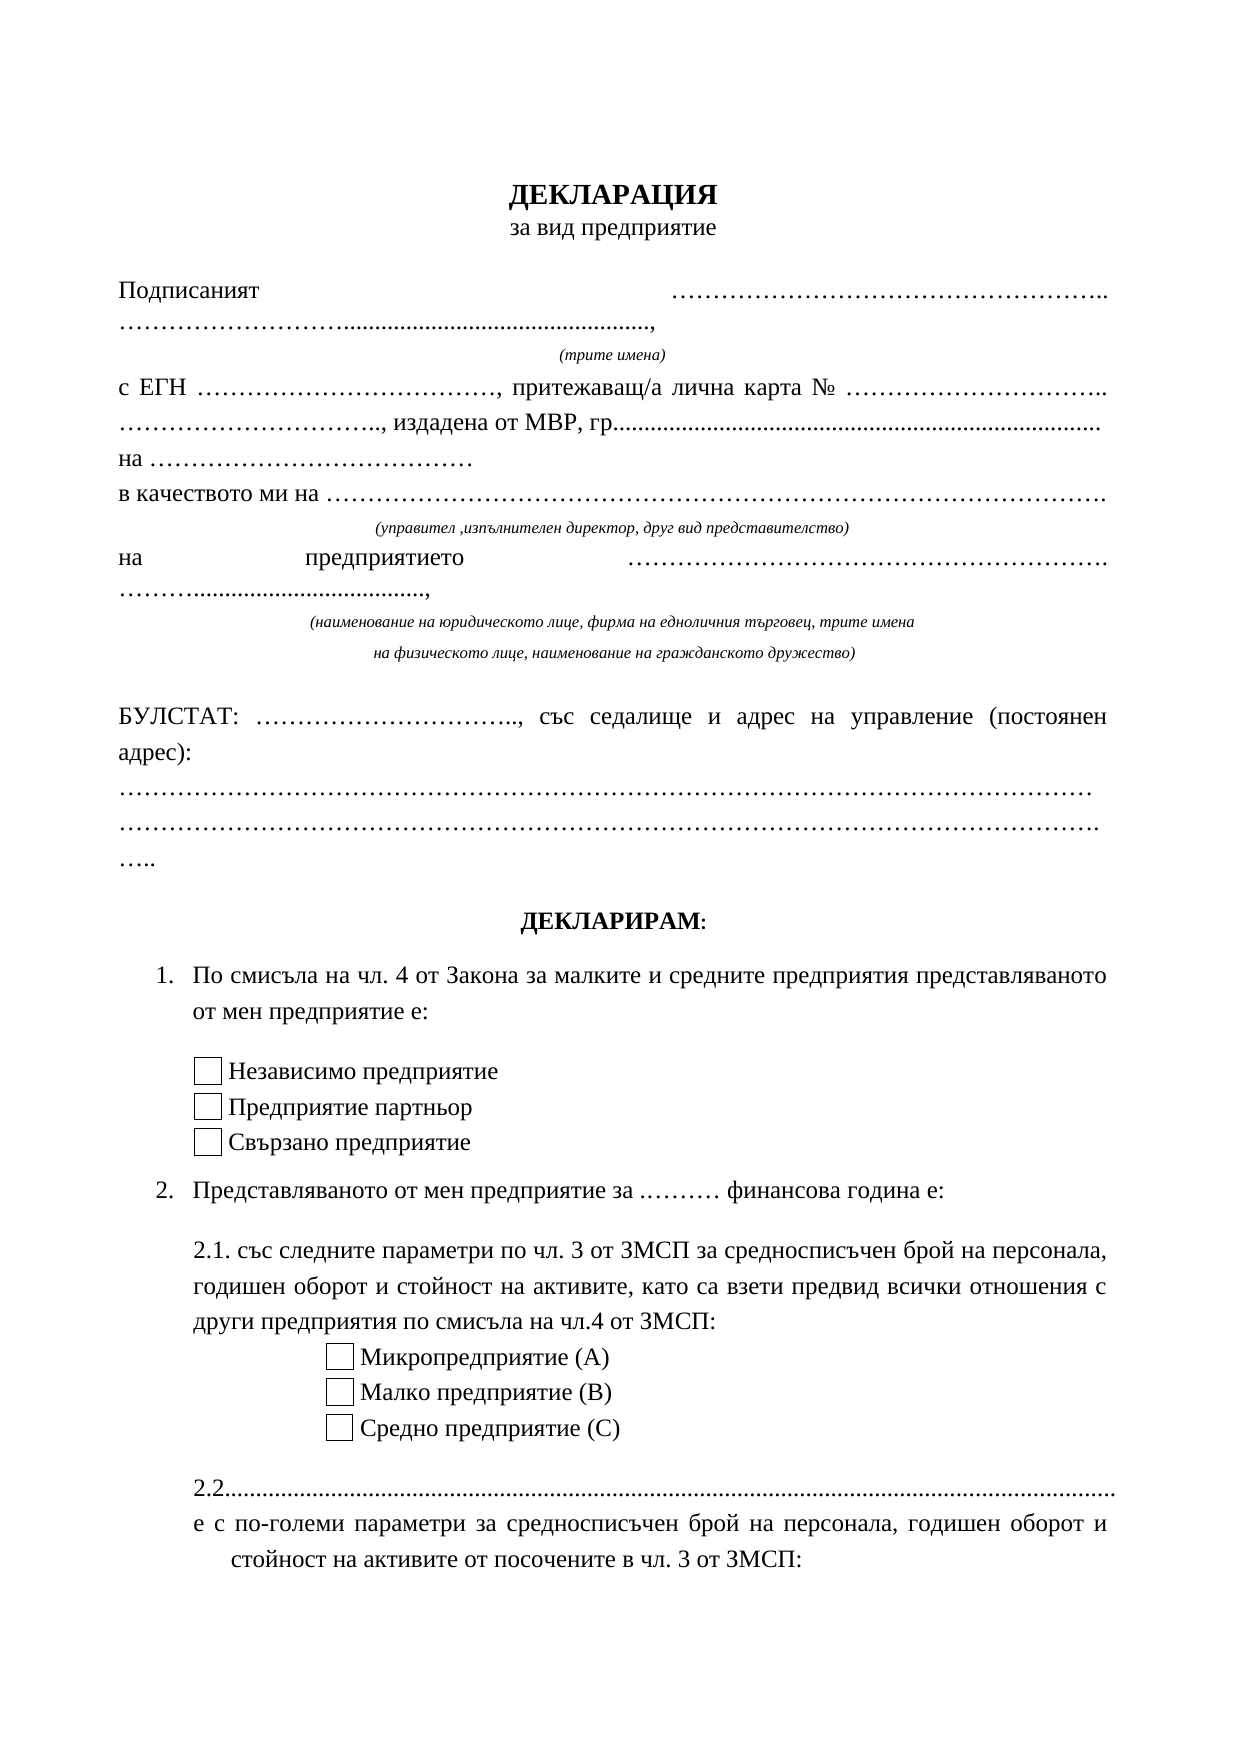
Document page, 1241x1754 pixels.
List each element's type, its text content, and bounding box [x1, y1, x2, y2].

text Свързано предприятие [193, 1122, 1108, 1158]
text на физическото лице, наименование на гражданското дружество) [118, 634, 1108, 665]
list е с по-големи параметри за средносписъчен брой на персонала, годишен оборот и стойност на активите от посочените в чл. 3 от ЗМСП: [193, 1468, 1108, 1574]
text Предприятие партньор [193, 1087, 1108, 1122]
text Малко предприятие (В) [193, 1372, 1108, 1408]
text ДЕКЛАРИРАМ: [118, 906, 1108, 935]
text Независимо предприятие [193, 1051, 1108, 1087]
text ДЕКЛАРАЦИЯ [118, 177, 1108, 211]
text (трите имена) [118, 336, 1108, 367]
text Подписаният ……………………………………………..………………………................................................., [118, 273, 1108, 336]
text Микропредприятие (А) [193, 1337, 1108, 1372]
text (управител ,изпълнителен директор, друг вид представителство) [118, 509, 1108, 540]
text с ЕГН ………………………………, притежаващ/а лична карта № …………………………..………………………….., издадена от МВР, гр на ………………………………… [118, 367, 1108, 473]
text за вид предприятие [118, 211, 1108, 242]
text в качеството ми на …………………………………………………………………………………. [118, 473, 1108, 509]
list По смисъла на чл. 4 от Закона за малките и средните предприятия представляваното от мен предприятие е: [155, 956, 1108, 1026]
list Представляваното от мен предприятие за .……… финансова година е: [155, 1170, 1108, 1206]
text (наименование на юридическото лице, фирма на едноличния търговец, трите имена [118, 602, 1108, 634]
text 2.1. със следните параметри по чл. 3 от ЗМСП за средносписъчен брой на персонала, годишен оборот и стойност на активите, като са взети предвид всички отношения с други предприятия по смисъла на чл.4 от ЗМСП: [193, 1231, 1108, 1337]
text БУЛСТАТ: ………………………….., със седалище и адрес на управление (постоянен адрес): [118, 696, 1108, 767]
text ……………………………………………………………………………………………………………………………………………………………………………………………………………….….. [118, 767, 1108, 873]
text Средно предприятие (С) [193, 1408, 1108, 1443]
text на предприятието ………………………………………………….………....................................., [118, 540, 1108, 602]
